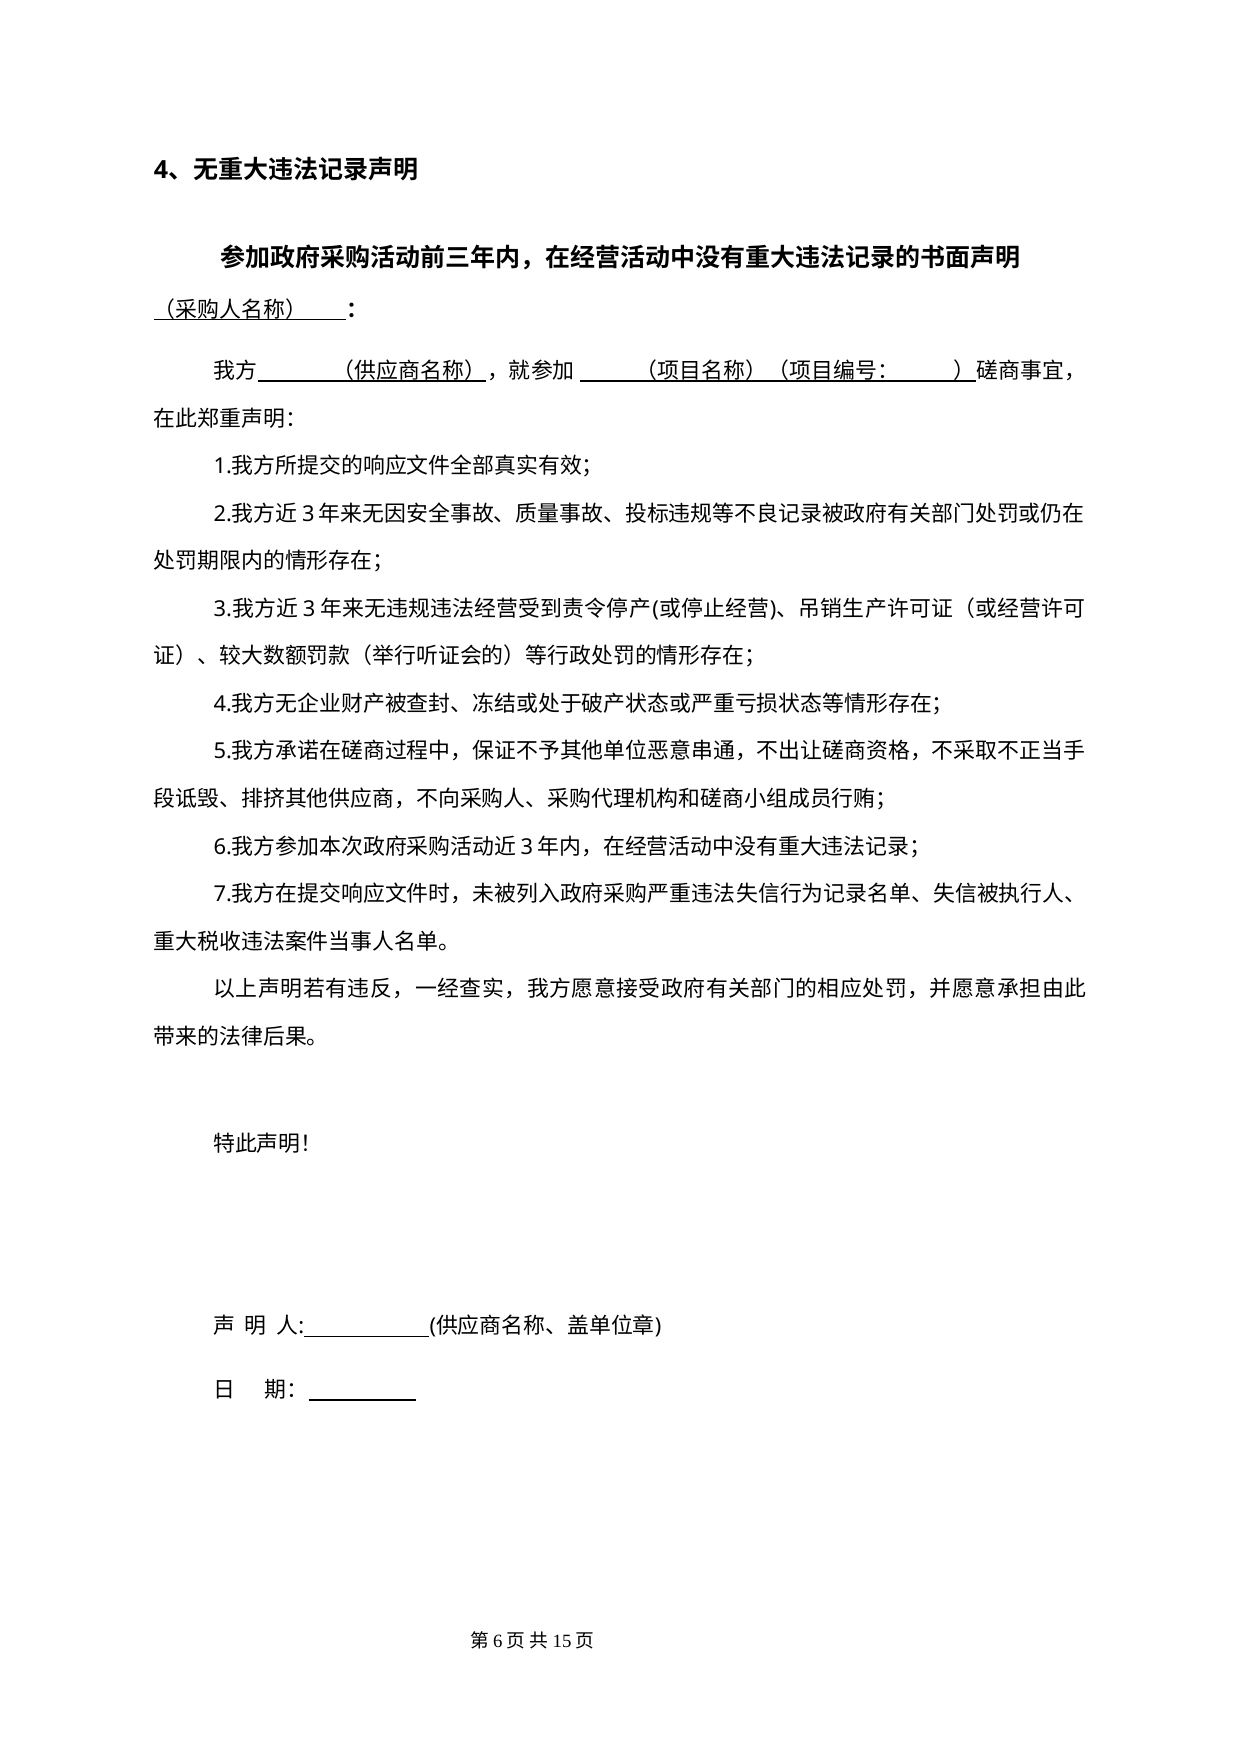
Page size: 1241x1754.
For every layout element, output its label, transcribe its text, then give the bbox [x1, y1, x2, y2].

text 4、无重大违法记录声明 [153, 150, 1087, 186]
text 2.我方近3年来无因安全事故、质量事故、投标违规等不良记录被政府有关部门处罚或仍在处罚期限内的情形存在； [153, 496, 1087, 575]
text 日 期： [153, 1372, 1087, 1404]
text 3.我方近3年来无违规违法经营受到责令停产(或停止经营)、吊销生产许可证（或经营许可证）、较大数额罚款（举行听证会的）等行政处罚的情形存在； [153, 591, 1087, 670]
text 以上声明若有违反，一经查实，我方愿意接受政府有关部门的相应处罚，并愿意承担由此带来的法律后果。 [153, 971, 1087, 1051]
text 参加政府采购活动前三年内，在经营活动中没有重大违法记录的书面声明 [153, 237, 1087, 273]
text 我方 （供应商名称），就参加 （项目名称）（项目编号： ）磋商事宜，在此郑重声明： [153, 353, 1087, 432]
text 7.我方在提交响应文件时，未被列入政府采购严重违法失信行为记录名单、失信被执行人、重大税收违法案件当事人名单。 [153, 876, 1087, 956]
text 声 明 人: (供应商名称、盖单位章) [153, 1308, 1087, 1340]
text （采购人名称） ： [153, 292, 1087, 323]
text 1.我方所提交的响应文件全部真实有效； [153, 448, 1087, 480]
text 5.我方承诺在磋商过程中，保证不予其他单位恶意串通，不出让磋商资格，不采取不正当手段诋毁、排挤其他供应商，不向采购人、采购代理机构和磋商小组成员行贿； [153, 733, 1087, 813]
text 特此声明！ [153, 1126, 1087, 1158]
text 6.我方参加本次政府采购活动近3年内，在经营活动中没有重大违法记录； [153, 829, 1087, 860]
text 4.我方无企业财产被查封、冻结或处于破产状态或严重亏损状态等情形存在； [153, 686, 1087, 718]
